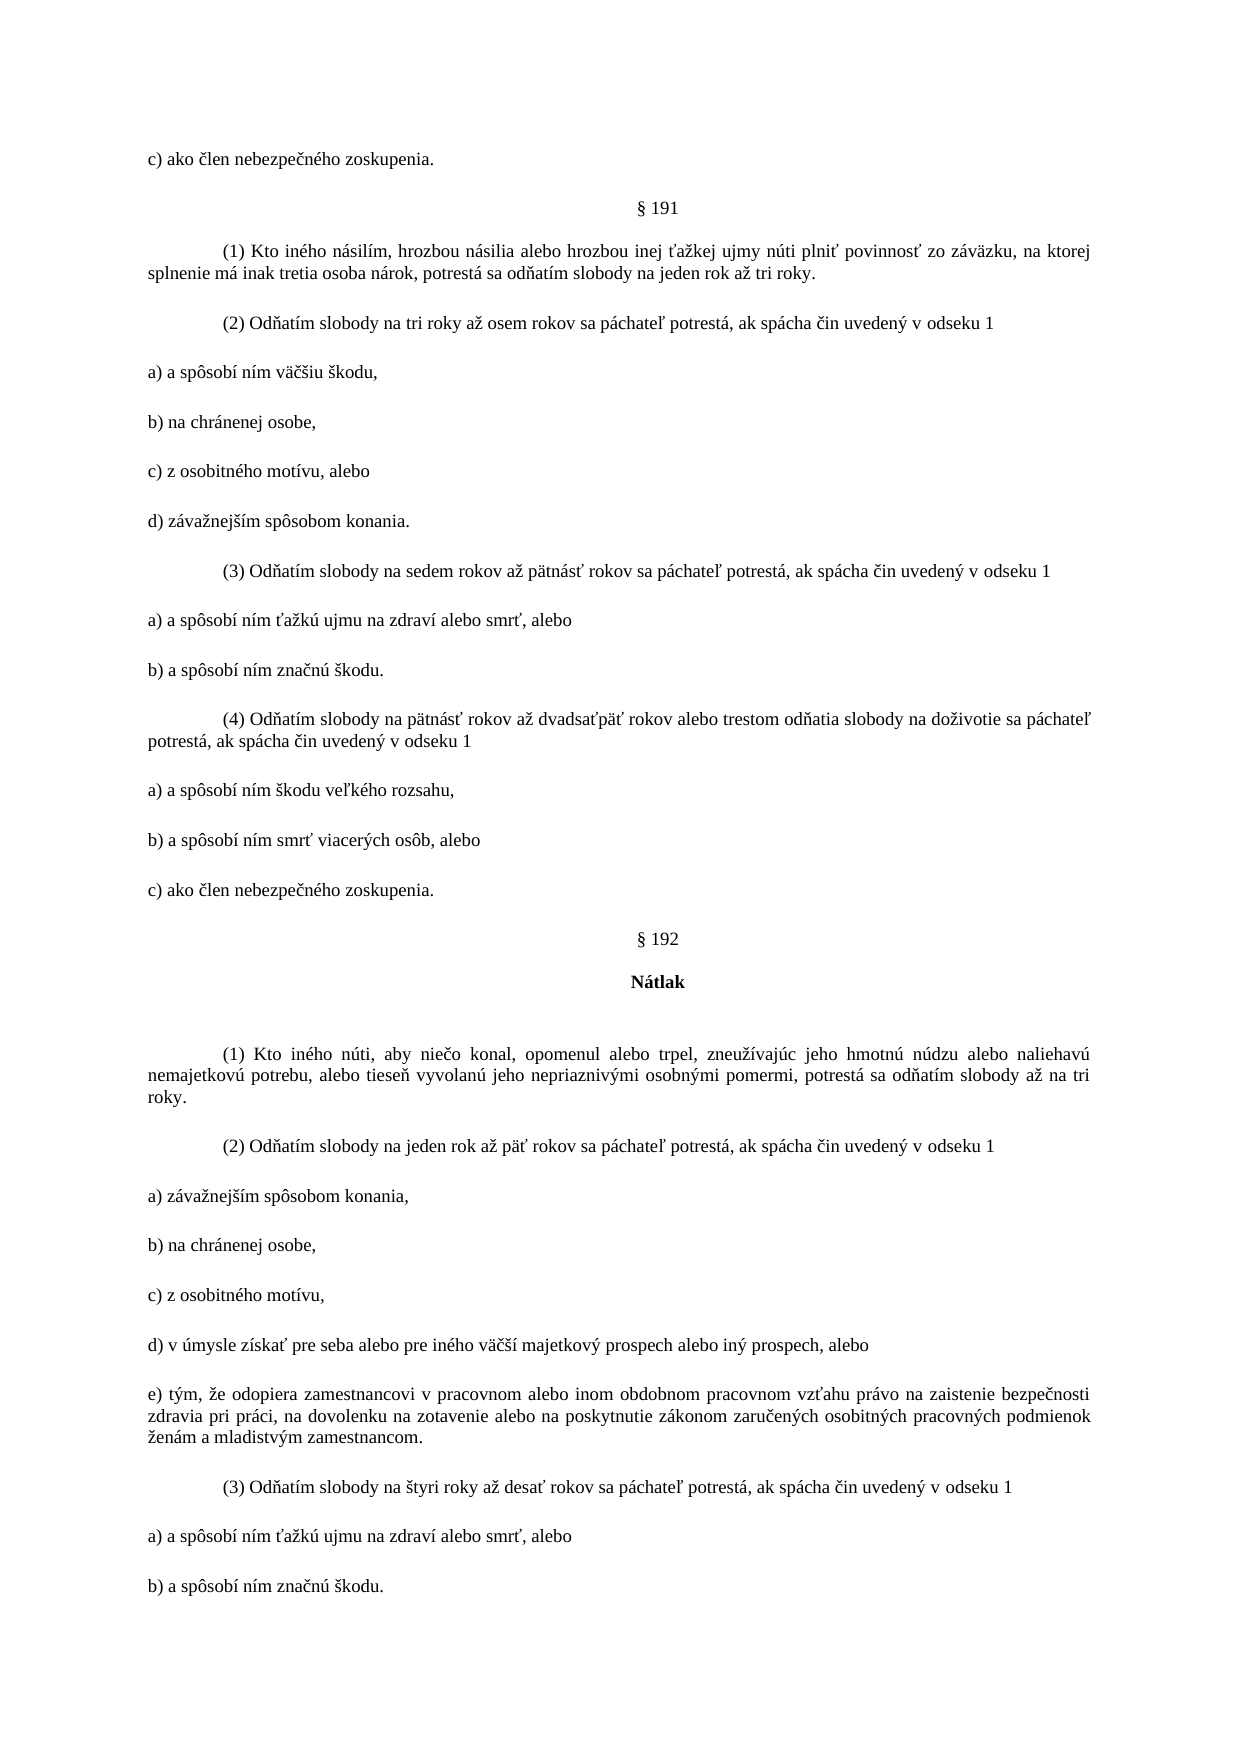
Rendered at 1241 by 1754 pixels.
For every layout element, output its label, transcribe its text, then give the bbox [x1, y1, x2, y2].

text c) ako člen nebezpečného zoskupenia. [148, 878, 1092, 900]
text b) na chránenej osobe, [148, 411, 1092, 432]
text b) a spôsobí ním smrť viacerých osôb, alebo [148, 829, 1092, 851]
text a) a spôsobí ním škodu veľkého rozsahu, [148, 779, 1092, 801]
text (2) Odňatím slobody na jeden rok až päť rokov sa páchateľ potrestá, ak spácha čin uvedený v odseku 1 [148, 1135, 1092, 1157]
text (1) Kto iného núti, aby niečo konal, opomenul alebo trpel, zneužívajúc jeho hmotnú núdzu alebo naliehavú nemajetkovú potrebu, alebo tieseň vyvolanú jeho nepriaznivými osobnými pomermi, potrestá sa odňatím slobody až na tri roky. [148, 1042, 1092, 1107]
text (1) Kto iného násilím, hrozbou násilia alebo hrozbou inej ťažkej ujmy núti plniť povinnosť zo záväzku, na ktorej splnenie má inak tretia osoba nárok, potrestá sa odňatím slobody na jeden rok až tri roky. [148, 240, 1092, 283]
text d) závažnejším spôsobom konania. [148, 510, 1092, 531]
text a) a spôsobí ním ťažkú ujmu na zdraví alebo smrť, alebo [148, 1525, 1092, 1547]
text (3) Odňatím slobody na sedem rokov až pätnásť rokov sa páchateľ potrestá, ak spácha čin uvedený v odseku 1 [148, 559, 1092, 581]
text b) a spôsobí ním značnú škodu. [148, 1575, 1092, 1596]
text a) a spôsobí ním ťažkú ujmu na zdraví alebo smrť, alebo [148, 609, 1092, 631]
text (4) Odňatím slobody na pätnásť rokov až dvadsaťpäť rokov alebo trestom odňatia slobody na doživotie sa páchateľ potrestá, ak spácha čin uvedený v odseku 1 [148, 708, 1092, 751]
text d) v úmysle získať pre seba alebo pre iného väčší majetkový prospech alebo iný prospech, alebo [148, 1333, 1092, 1355]
text e) tým, že odopiera zamestnancovi v pracovnom alebo inom obdobnom pracovnom vzťahu právo na zaistenie bezpečnosti zdravia pri práci, na dovolenku na zotavenie alebo na poskytnutie zákonom zaručených osobitných pracovných podmienok ženám a mladistvým zamestnancom. [148, 1383, 1092, 1448]
text c) ako člen nebezpečného zoskupenia. [148, 148, 1092, 169]
text § 192 [148, 928, 1092, 950]
text c) z osobitného motívu, [148, 1284, 1092, 1305]
text b) na chránenej osobe, [148, 1234, 1092, 1256]
text a) závažnejším spôsobom konania, [148, 1185, 1092, 1206]
text (2) Odňatím slobody na tri roky až osem rokov sa páchateľ potrestá, ak spácha čin uvedený v odseku 1 [148, 312, 1092, 333]
text § 191 [148, 197, 1092, 219]
text Nátlak [148, 971, 1092, 993]
text c) z osobitného motívu, alebo [148, 460, 1092, 482]
text a) a spôsobí ním väčšiu škodu, [148, 361, 1092, 383]
text (3) Odňatím slobody na štyri roky až desať rokov sa páchateľ potrestá, ak spácha čin uvedený v odseku 1 [148, 1476, 1092, 1497]
text b) a spôsobí ním značnú škodu. [148, 659, 1092, 680]
